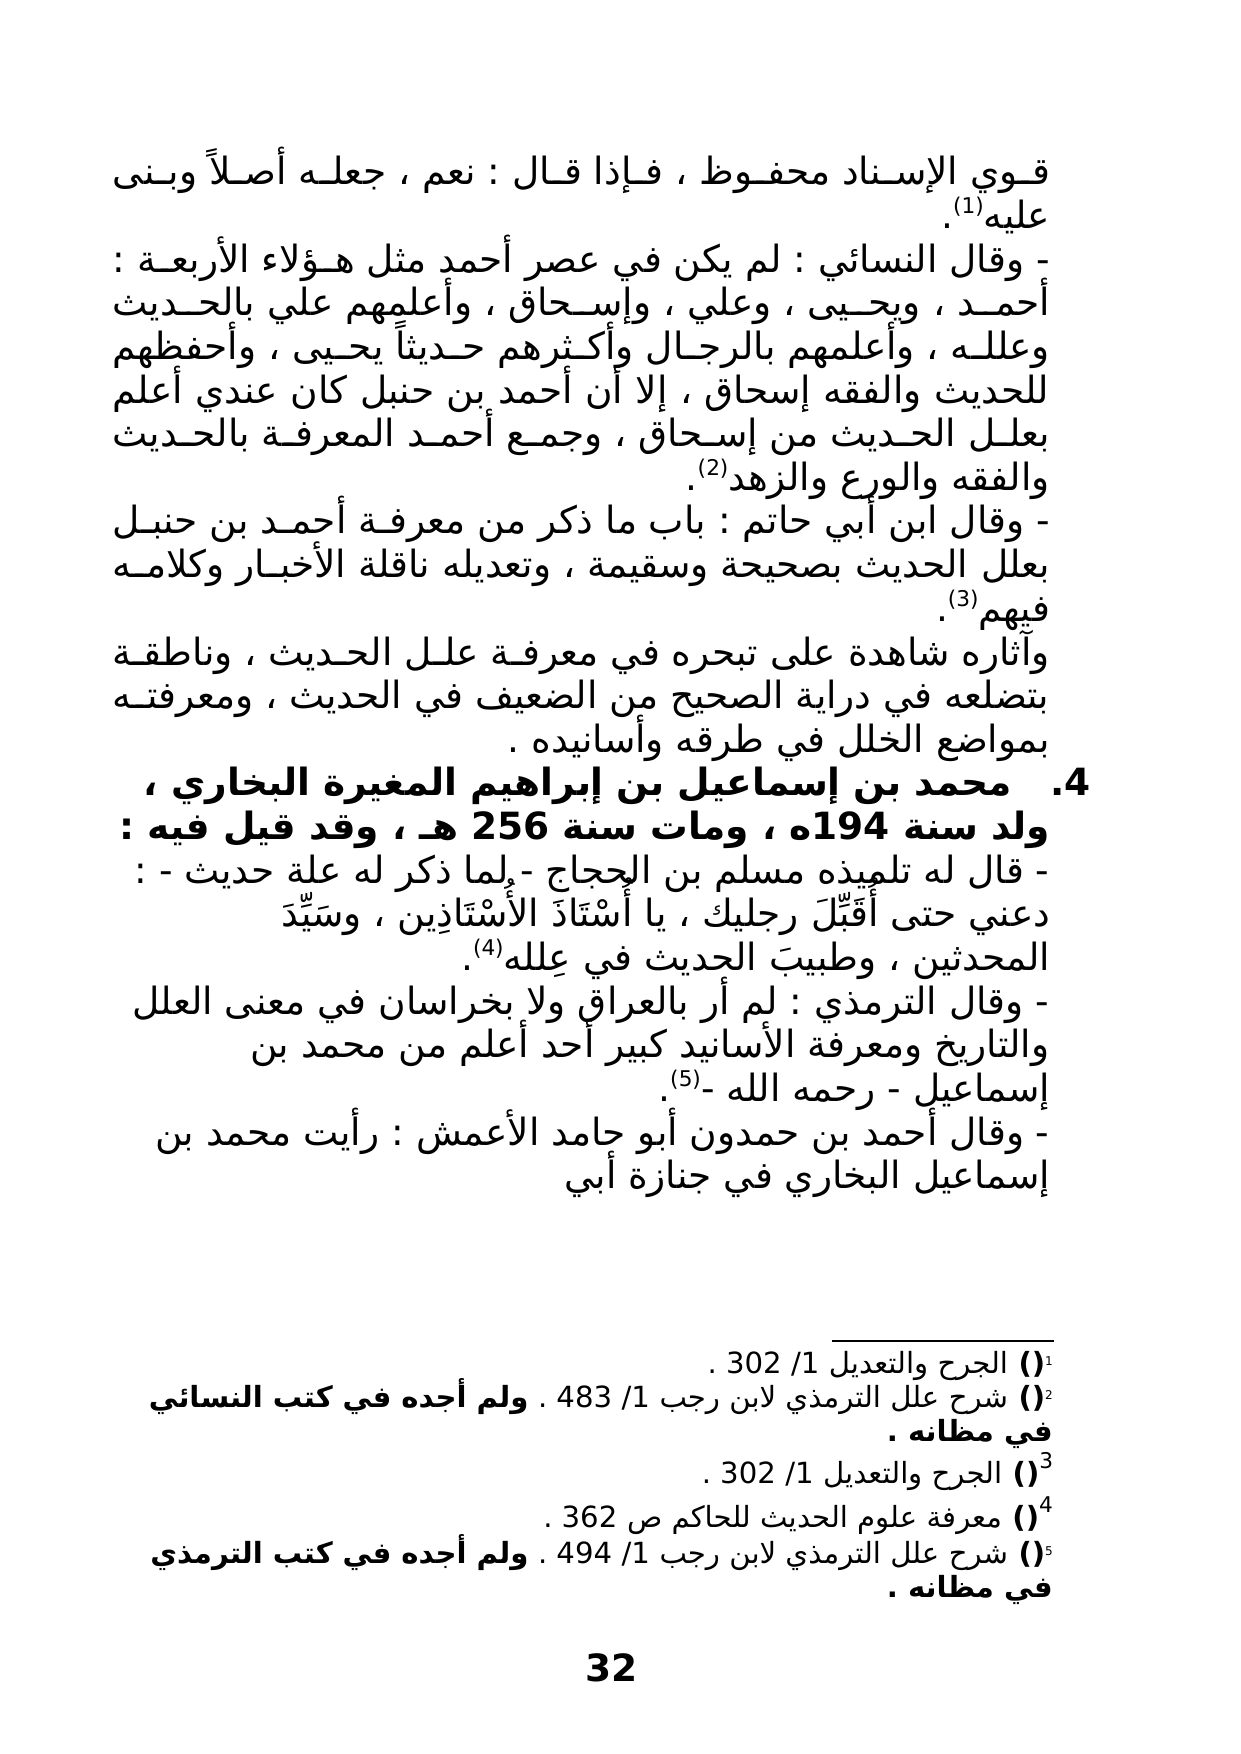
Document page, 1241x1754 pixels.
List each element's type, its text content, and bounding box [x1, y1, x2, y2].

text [112, 150, 1050, 237]
text وآثاره شاهدة على تبحره في معرفة علل الحديث ، وناطقة بتضلعه في دراية الصحيح من الضعيف في الحديث ، ومعرفته بمواضع الخلل في طرقه وأسانيده . [112, 630, 1050, 761]
text - وقال ابن أبي حاتم : باب ما ذكر من معرفة أحمد بن حنبل بعلل الحديث بصحيحة وسقيمة ، وتعديله ناقلة الأخبار وكلامه فيهم(). [112, 499, 1050, 630]
text - وقال النسائي : لم يكن في عصر أحمد مثل هؤلاء الأربعة : أحمد ، ويحيى ، وعلي ، وإسحاق ، وأعلمهم علي بالحديث وعلله ، وأعلمهم بالرجال وأكثرهم حديثاً يحيى ، وأحفظهم للحديث والفقه إسحاق ، إلا أن أحمد بن حنبل كان عندي أعلم بعلل الحديث من إسحاق ، وجمع أحمد المعرفة بالحديث والفقه والورع والزهد(). [112, 237, 1050, 499]
text - وقال أحمد بن حمدون أبو حامد الأعمش : رأيت محمد بن إسماعيل البخاري في جنازة أبي [112, 1110, 1050, 1197]
text - قال له تلميذه مسلم بن الحجاج - لما ذكر له علة حديث - : دعني حتى أُقَبِّلَ رجليك ، يا أُسْتَاذَ الأُسْتَاذِين ، وسَيِّدَ المحدثين ، وطبيبَ الحديث في عِلله(). [112, 848, 1050, 979]
list محمد بن إسماعيل بن إبراهيم المغيرة البخاري ، ولد سنة 194ه ، ومات سنة 256 هـ ، وقد قيل فيه : [112, 761, 1050, 848]
text - وقال الترمذي : لم أر بالعراق ولا بخراسان في معنى العلل والتاريخ ومعرفة الأسانيد كبير أحد أعلم من محمد بن إسماعيل - رحمه الله -(). [112, 979, 1050, 1110]
